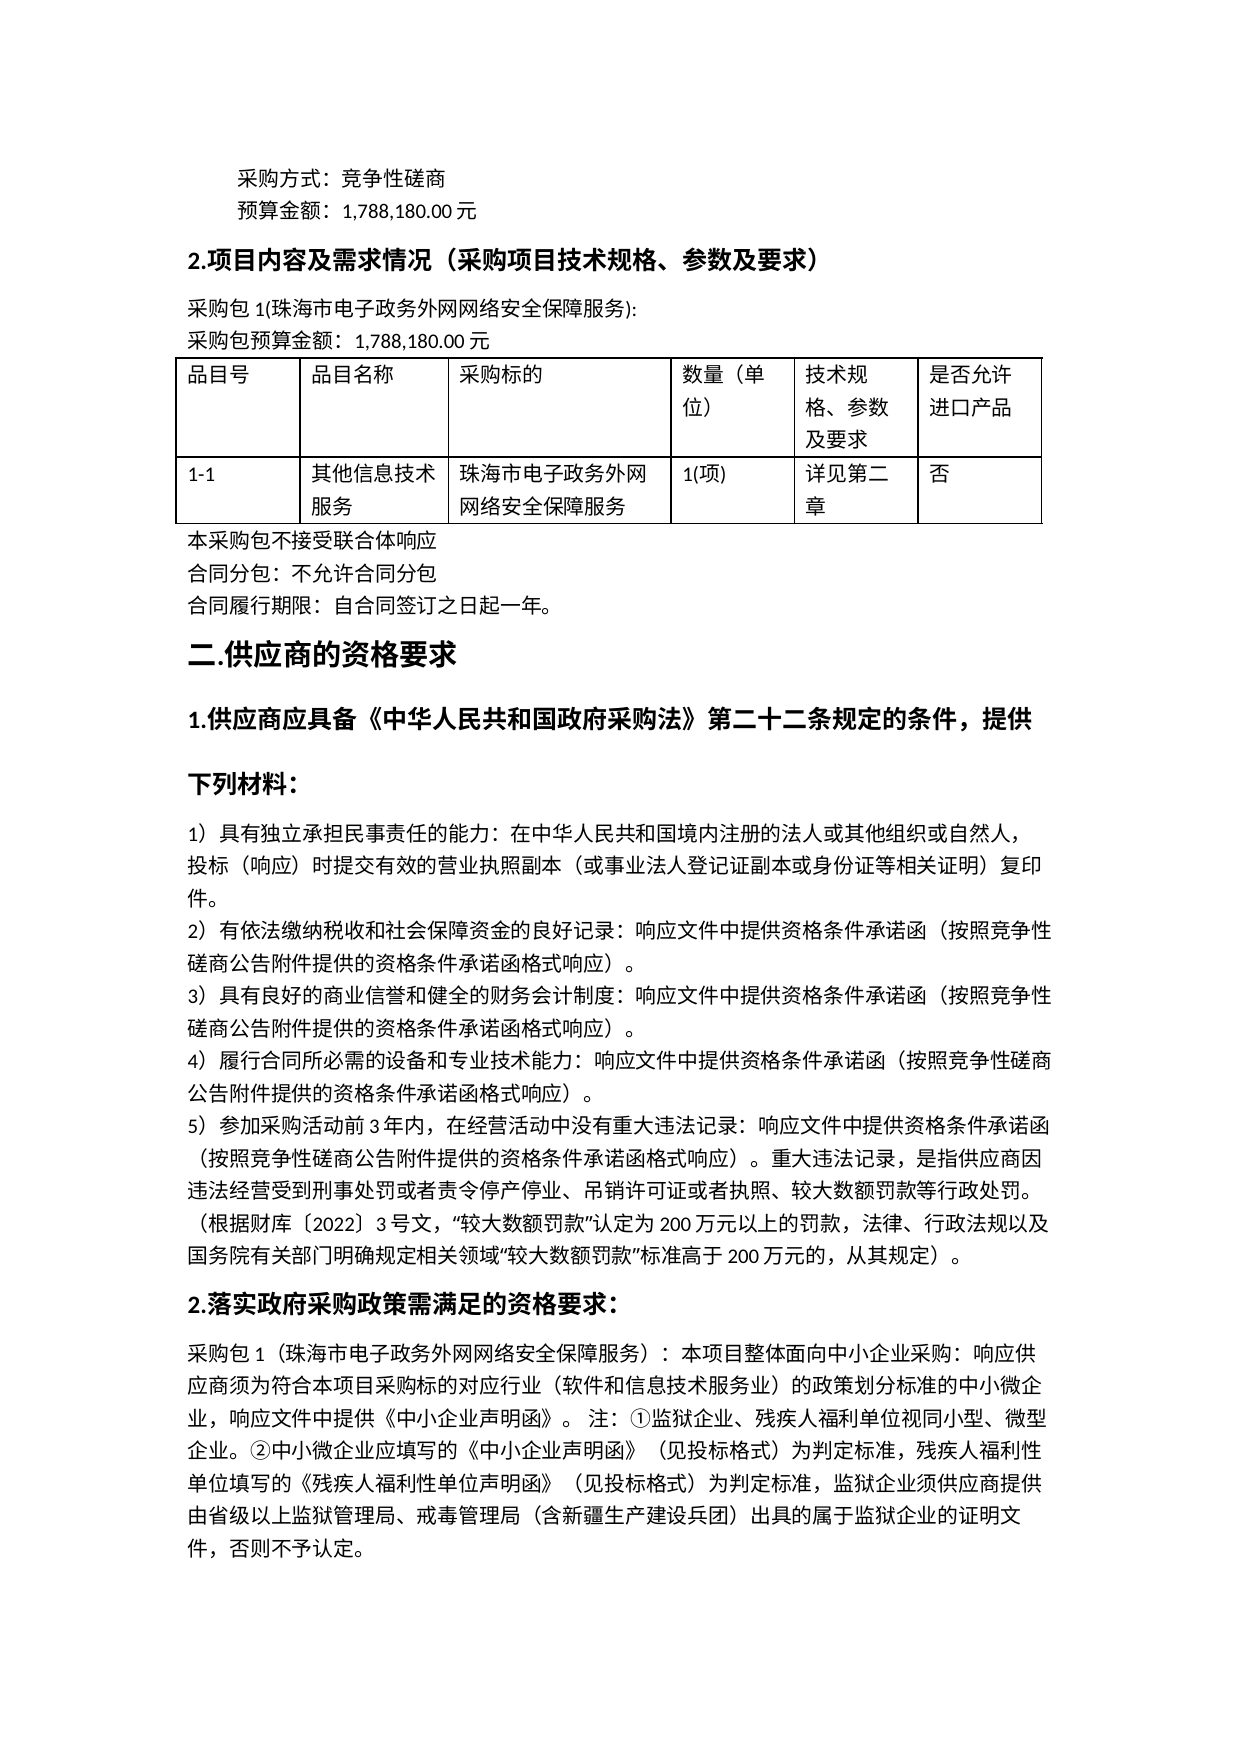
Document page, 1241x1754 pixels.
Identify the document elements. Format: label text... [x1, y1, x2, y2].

text 2.落实政府采购政策需满足的资格要求： [187, 1272, 1053, 1337]
table_header 是否允许进口产品 [919, 359, 1041, 456]
text 采购包1（珠海市电子政务外网网络安全保障服务）：本项目整体面向中小企业采购：响应供应商须为符合本项目采购标的对应行业（软件和信息技术服务业）的政策划分标准的中小微企业，响应文件中提供《中小企业声明函》。 注：①监狱企业、残疾人福利单位视同小型、微型企业。②中小微企业应填写的《中小企业声明函》（见投标格式）为判定标准，残疾人福利性单位填写的《残疾人福利性单位声明函》（见投标格式）为判定标准，监狱企业须供应商提供由省级以上监狱管理局、戒毒管理局（含新疆生产建设兵团）出具的属于监狱企业的证明文件，否则不予认定。 [187, 1337, 1053, 1564]
text 合同分包：不允许合同分包 [187, 557, 1053, 589]
text 3）具有良好的商业信誉和健全的财务会计制度：响应文件中提供资格条件承诺函（按照竞争性磋商公告附件提供的资格条件承诺函格式响应）。 [187, 979, 1053, 1044]
table_cell 其他信息技术服务 [301, 458, 448, 523]
text 采购方式：竞争性磋商 [187, 162, 1053, 194]
table_cell 1(项) [672, 458, 794, 523]
table_header 采购标的 [449, 359, 670, 456]
table_header 品目号 [177, 359, 299, 456]
text 1.供应商应具备《中华人民共和国政府采购法》第二十二条规定的条件，提供下列材料： [187, 687, 1053, 817]
table_header 数量（单位） [672, 359, 794, 456]
text 本采购包不接受联合体响应 [187, 524, 1053, 557]
table_header 品目名称 [301, 359, 448, 456]
text 采购包1(珠海市电子政务外网网络安全保障服务): [187, 292, 1053, 324]
text 合同履行期限：自合同签订之日起一年。 [187, 589, 1053, 622]
text 2）有依法缴纳税收和社会保障资金的良好记录：响应文件中提供资格条件承诺函（按照竞争性磋商公告附件提供的资格条件承诺函格式响应）。 [187, 914, 1053, 979]
table_cell 否 [919, 458, 1041, 523]
table_cell 珠海市电子政务外网网络安全保障服务 [449, 458, 670, 523]
text 2.项目内容及需求情况（采购项目技术规格、参数及要求） [187, 227, 1053, 292]
table_cell 详见第二章 [795, 458, 917, 523]
text 1）具有独立承担民事责任的能力：在中华人民共和国境内注册的法人或其他组织或自然人， 投标（响应）时提交有效的营业执照副本（或事业法人登记证副本或身份证等相关证明）复印件。 [187, 817, 1053, 914]
text 预算金额：1,788,180.00元 [187, 194, 1053, 227]
text 5）参加采购活动前3年内，在经营活动中没有重大违法记录：响应文件中提供资格条件承诺函（按照竞争性磋商公告附件提供的资格条件承诺函格式响应）。重大违法记录，是指供应商因违法经营受到刑事处罚或者责令停产停业、吊销许可证或者执照、较大数额罚款等行政处罚。（根据财库〔2022〕3号文，“较大数额罚款”认定为200万元以上的罚款，法律、行政法规以及国务院有关部门明确规定相关领域“较大数额罚款”标准高于200万元的，从其规定）。 [187, 1109, 1053, 1272]
table_cell 1-1 [177, 458, 299, 523]
text 采购包预算金额：1,788,180.00元 [187, 324, 1053, 357]
text 4）履行合同所必需的设备和专业技术能力：响应文件中提供资格条件承诺函（按照竞争性磋商公告附件提供的资格条件承诺函格式响应）。 [187, 1044, 1053, 1109]
text 二.供应商的资格要求 [187, 622, 1053, 687]
table_header 技术规格、参数及要求 [795, 359, 917, 456]
